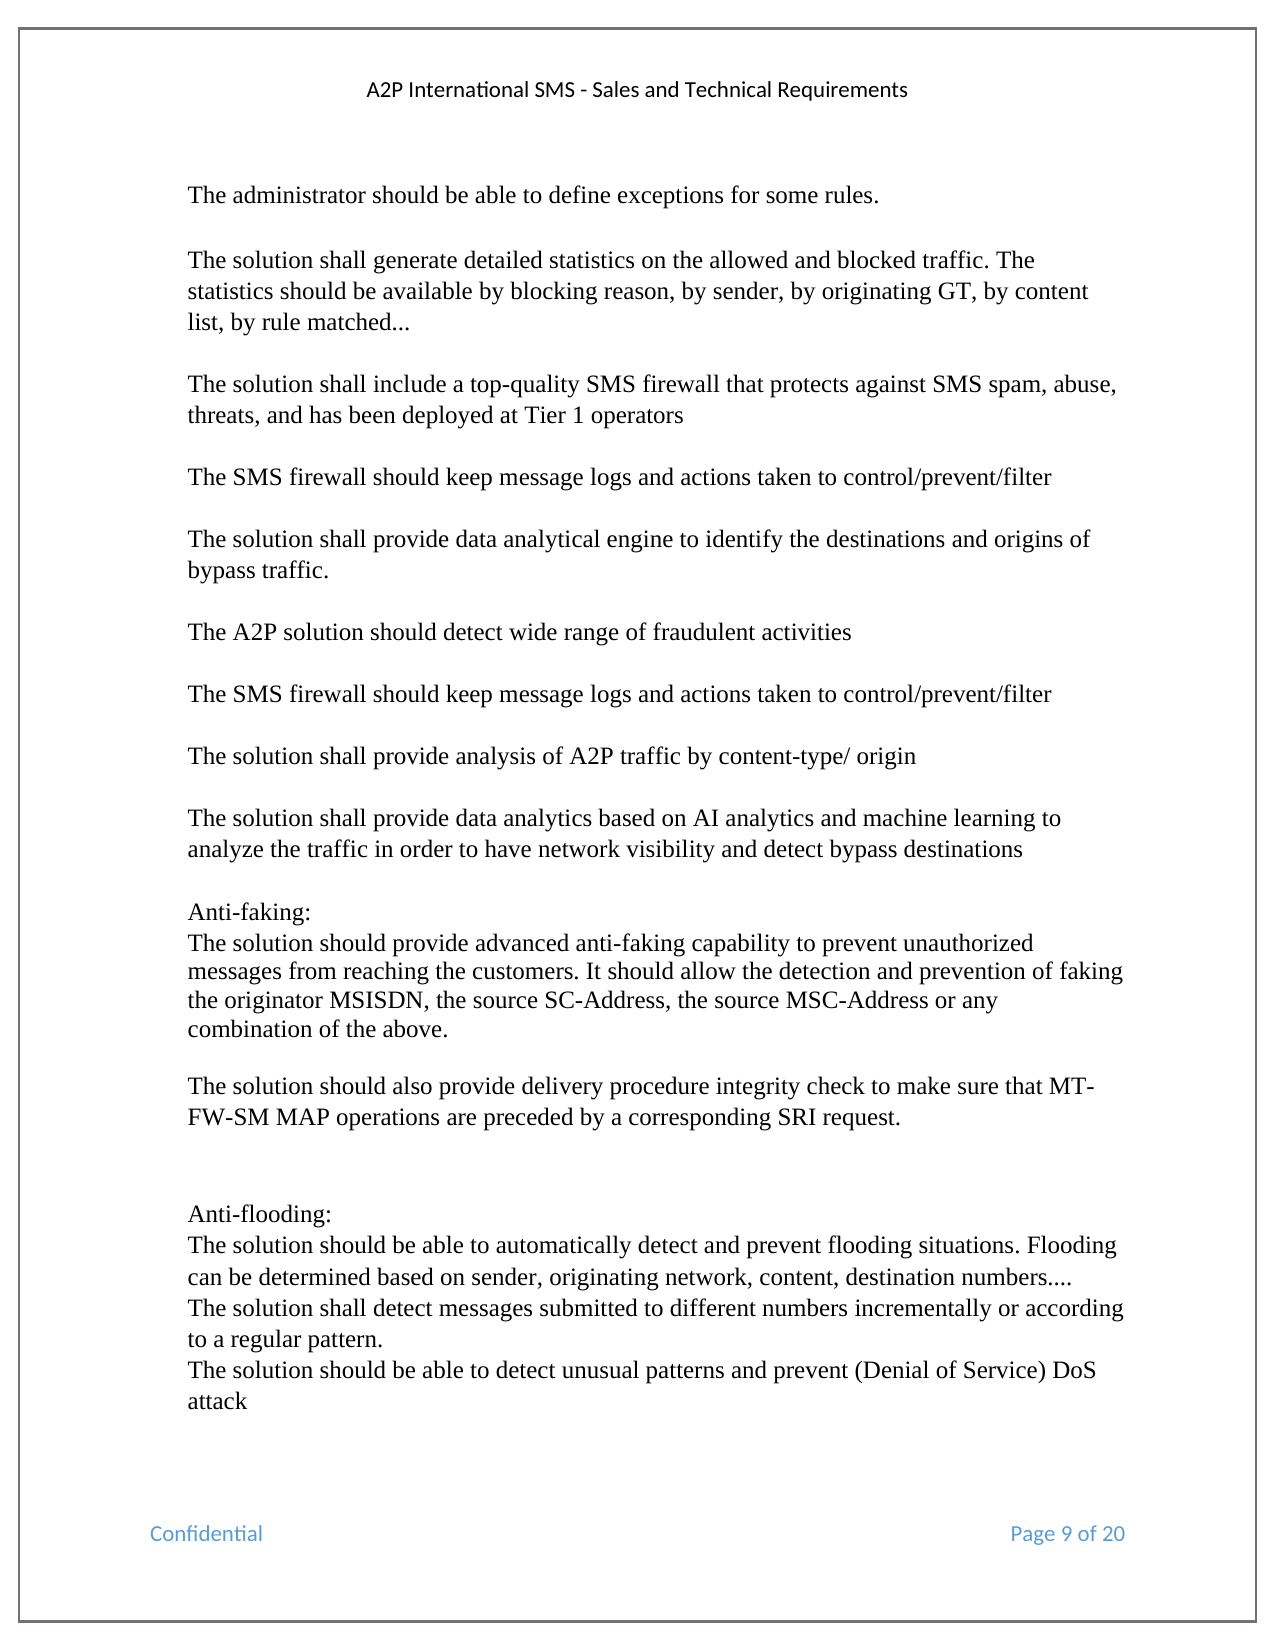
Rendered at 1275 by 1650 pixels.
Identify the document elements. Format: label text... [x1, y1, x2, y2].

text The solution shall include a top-quality SMS firewall that protects against SMS spam, abuse, threats, and has been deployed at Tier 1 operators [187, 369, 1125, 429]
text The solution shall detect messages submitted to different numbers incrementally or according to a regular pattern. [187, 1293, 1125, 1352]
text Anti-faking: [187, 897, 1125, 925]
text The solution shall provide data analytics based on AI analytics and machine learning to analyze the traffic in order to have network visibility and detect bypass destinations [187, 803, 1125, 863]
text The solution should be able to automatically detect and prevent flooding situations. Flooding can be determined based on sender, originating network, content, destination numbers.... [187, 1231, 1125, 1290]
text The solution should be able to detect unusual patterns and prevent (Denial of Service) DoS attack [187, 1355, 1125, 1414]
text Anti-flooding: [187, 1199, 1125, 1228]
text The solution shall provide data analytical engine to identify the destinations and origins of bypass traffic. [187, 524, 1125, 584]
text The solution should provide advanced anti-faking capability to prevent unauthorized messages from reaching the customers. It should allow the detection and prevention of faking the originator MSISDN, the source SC-Address, the source MSC-Address or any combination of the above. [187, 928, 1125, 1043]
text The A2P solution should detect wide range of fraudulent activities [187, 617, 1125, 646]
text The solution shall provide analysis of A2P traffic by content-type/ origin [187, 741, 1125, 770]
text The solution shall generate detailed statistics on the allowed and blocked traffic. The statistics should be available by blocking reason, by sender, by originating GT, by content list, by rule matched... [187, 245, 1125, 336]
text The SMS firewall should keep message logs and actions taken to control/prevent/filter [187, 462, 1125, 491]
text The solution should also provide delivery procedure integrity check to make sure that MT-FW-SM MAP operations are preceded by a corresponding SRI request. [187, 1071, 1125, 1131]
text The administrator should be able to define exceptions for some rules. [187, 181, 1125, 209]
text The SMS firewall should keep message logs and actions taken to control/prevent/filter [187, 679, 1125, 708]
